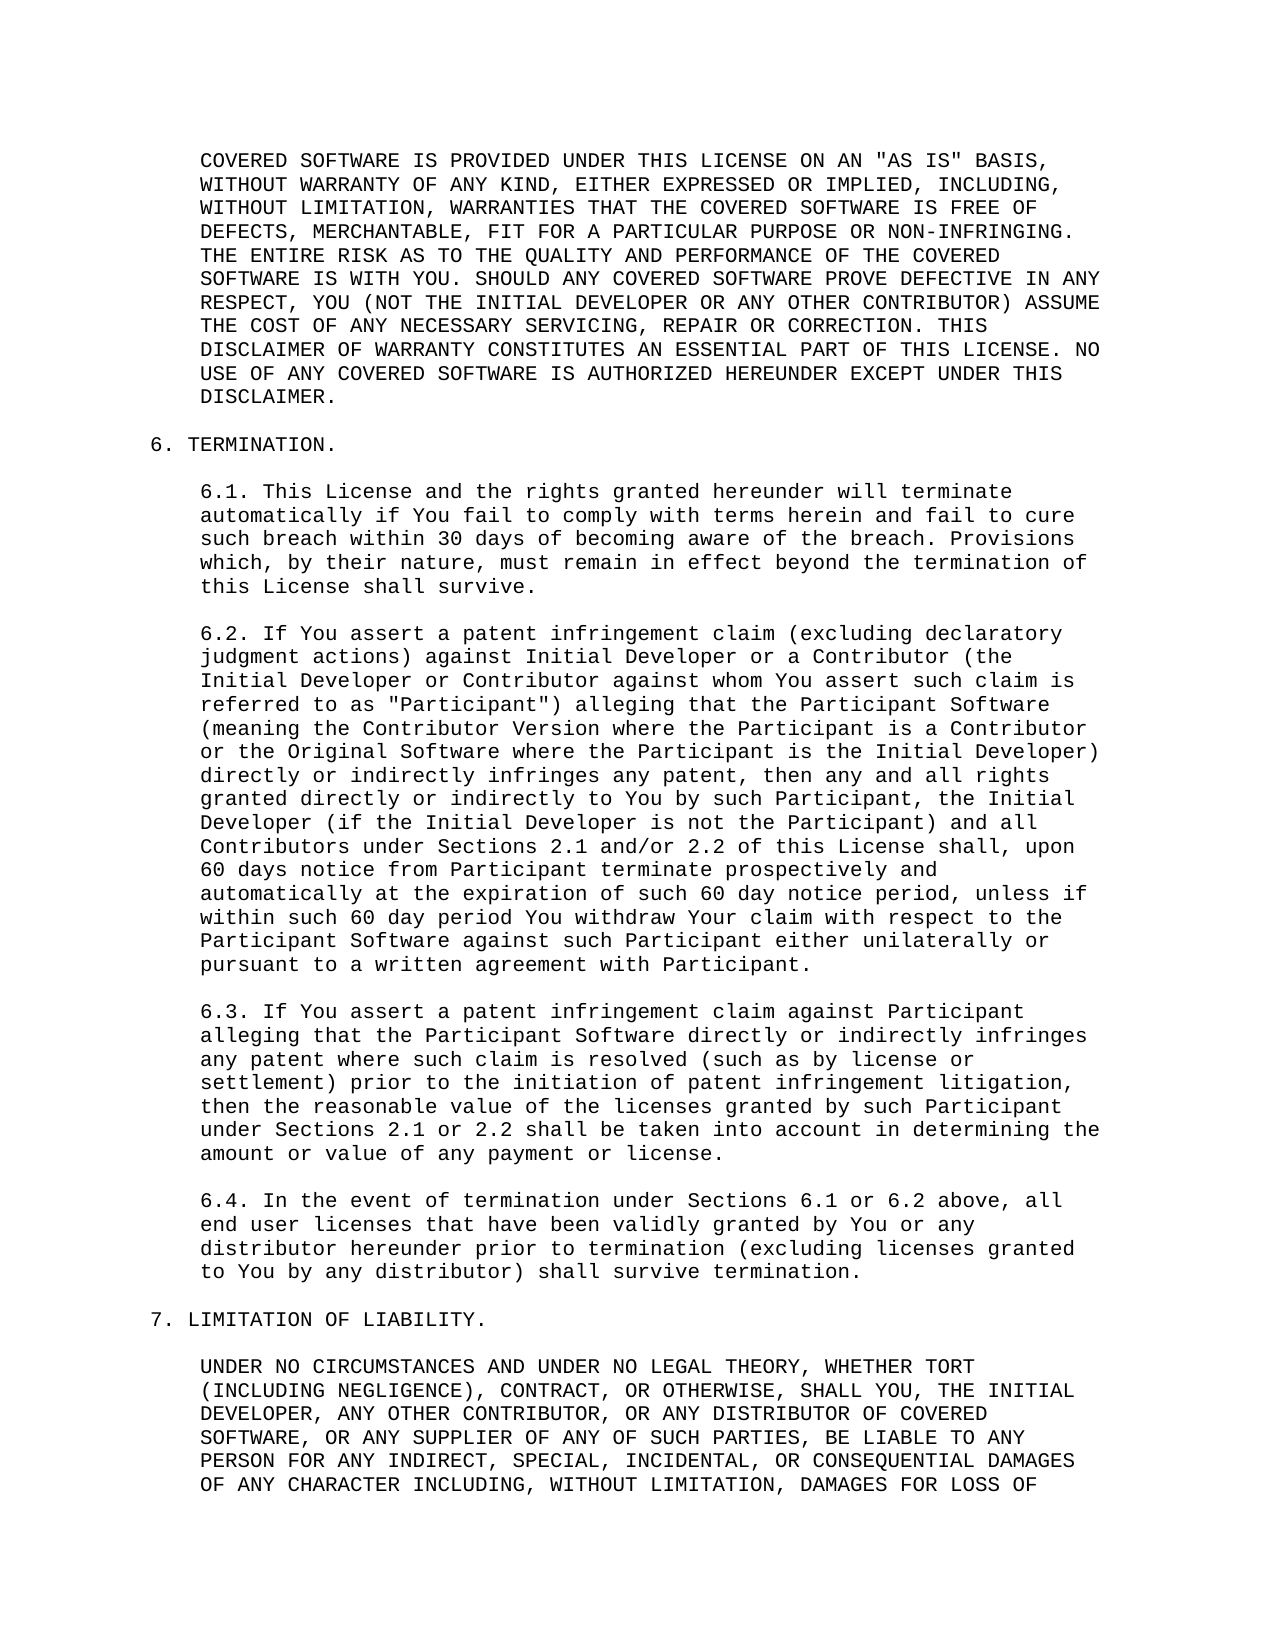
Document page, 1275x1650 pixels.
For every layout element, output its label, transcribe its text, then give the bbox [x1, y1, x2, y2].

text end user licenses that have been validly granted by You or any [150, 1214, 1125, 1238]
text DISCLAIMER OF WARRANTY CONSTITUTES AN ESSENTIAL PART OF THIS LICENSE. NO [150, 339, 1125, 363]
text within such 60 day period You withdraw Your claim with respect to the [150, 907, 1125, 930]
text such breach within 30 days of becoming aware of the breach. Provisions [150, 528, 1125, 552]
text judgment actions) against Initial Developer or a Contributor (the [150, 647, 1125, 670]
text automatically if You fail to comply with terms herein and fail to cure [150, 505, 1125, 528]
text THE COST OF ANY NECESSARY SERVICING, REPAIR OR CORRECTION. THIS [150, 316, 1125, 339]
text granted directly or indirectly to You by such Participant, the Initial [150, 788, 1125, 812]
text or the Original Software where the Participant is the Initial Developer) [150, 741, 1125, 765]
text RESPECT, YOU (NOT THE INITIAL DEVELOPER OR ANY OTHER CONTRIBUTOR) ASSUME [150, 292, 1125, 316]
text OF ANY CHARACTER INCLUDING, WITHOUT LIMITATION, DAMAGES FOR LOSS OF [150, 1474, 1125, 1498]
text DISCLAIMER. [150, 386, 1125, 410]
text SOFTWARE IS WITH YOU. SHOULD ANY COVERED SOFTWARE PROVE DEFECTIVE IN ANY [150, 268, 1125, 292]
text Participant Software against such Participant either unilaterally or [150, 930, 1125, 954]
text (INCLUDING NEGLIGENCE), CONTRACT, OR OTHERWISE, SHALL YOU, THE INITIAL [150, 1379, 1125, 1403]
text 6.2. If You assert a patent infringement claim (excluding declaratory [150, 623, 1125, 647]
text pursuant to a written agreement with Participant. [150, 954, 1125, 978]
text 60 days notice from Participant terminate prospectively and [150, 859, 1125, 883]
text directly or indirectly infringes any patent, then any and all rights [150, 765, 1125, 788]
text 6.1. This License and the rights granted hereunder will terminate [150, 481, 1125, 505]
text alleging that the Participant Software directly or indirectly infringes [150, 1025, 1125, 1048]
text (meaning the Contributor Version where the Participant is a Contributor [150, 717, 1125, 741]
text COVERED SOFTWARE IS PROVIDED UNDER THIS LICENSE ON AN "AS IS" BASIS, [150, 150, 1125, 174]
text under Sections 2.1 or 2.2 shall be taken into account in determining the [150, 1119, 1125, 1143]
text PERSON FOR ANY INDIRECT, SPECIAL, INCIDENTAL, OR CONSEQUENTIAL DAMAGES [150, 1451, 1125, 1474]
text 6. TERMINATION. [150, 434, 1125, 457]
text to You by any distributor) shall survive termination. [150, 1261, 1125, 1285]
text any patent where such claim is resolved (such as by license or [150, 1048, 1125, 1072]
text Contributors under Sections 2.1 and/or 2.2 of this License shall, upon [150, 836, 1125, 859]
text 6.3. If You assert a patent infringement claim against Participant [150, 1001, 1125, 1025]
text DEVELOPER, ANY OTHER CONTRIBUTOR, OR ANY DISTRIBUTOR OF COVERED [150, 1403, 1125, 1427]
text THE ENTIRE RISK AS TO THE QUALITY AND PERFORMANCE OF THE COVERED [150, 244, 1125, 268]
text referred to as "Participant") alleging that the Participant Software [150, 694, 1125, 717]
text then the reasonable value of the licenses granted by such Participant [150, 1096, 1125, 1119]
text Initial Developer or Contributor against whom You assert such claim is [150, 670, 1125, 694]
text WITHOUT LIMITATION, WARRANTIES THAT THE COVERED SOFTWARE IS FREE OF [150, 197, 1125, 221]
text SOFTWARE, OR ANY SUPPLIER OF ANY OF SUCH PARTIES, BE LIABLE TO ANY [150, 1427, 1125, 1451]
text DEFECTS, MERCHANTABLE, FIT FOR A PARTICULAR PURPOSE OR NON-INFRINGING. [150, 221, 1125, 244]
text USE OF ANY COVERED SOFTWARE IS AUTHORIZED HEREUNDER EXCEPT UNDER THIS [150, 363, 1125, 386]
text amount or value of any payment or license. [150, 1143, 1125, 1167]
text 7. LIMITATION OF LIABILITY. [150, 1309, 1125, 1332]
text automatically at the expiration of such 60 day notice period, unless if [150, 883, 1125, 907]
text this License shall survive. [150, 576, 1125, 599]
text 6.4. In the event of termination under Sections 6.1 or 6.2 above, all [150, 1190, 1125, 1214]
text settlement) prior to the initiation of patent infringement litigation, [150, 1072, 1125, 1096]
text which, by their nature, must remain in effect beyond the termination of [150, 552, 1125, 576]
text Developer (if the Initial Developer is not the Participant) and all [150, 812, 1125, 836]
text distributor hereunder prior to termination (excluding licenses granted [150, 1238, 1125, 1261]
text WITHOUT WARRANTY OF ANY KIND, EITHER EXPRESSED OR IMPLIED, INCLUDING, [150, 174, 1125, 197]
text UNDER NO CIRCUMSTANCES AND UNDER NO LEGAL THEORY, WHETHER TORT [150, 1356, 1125, 1379]
